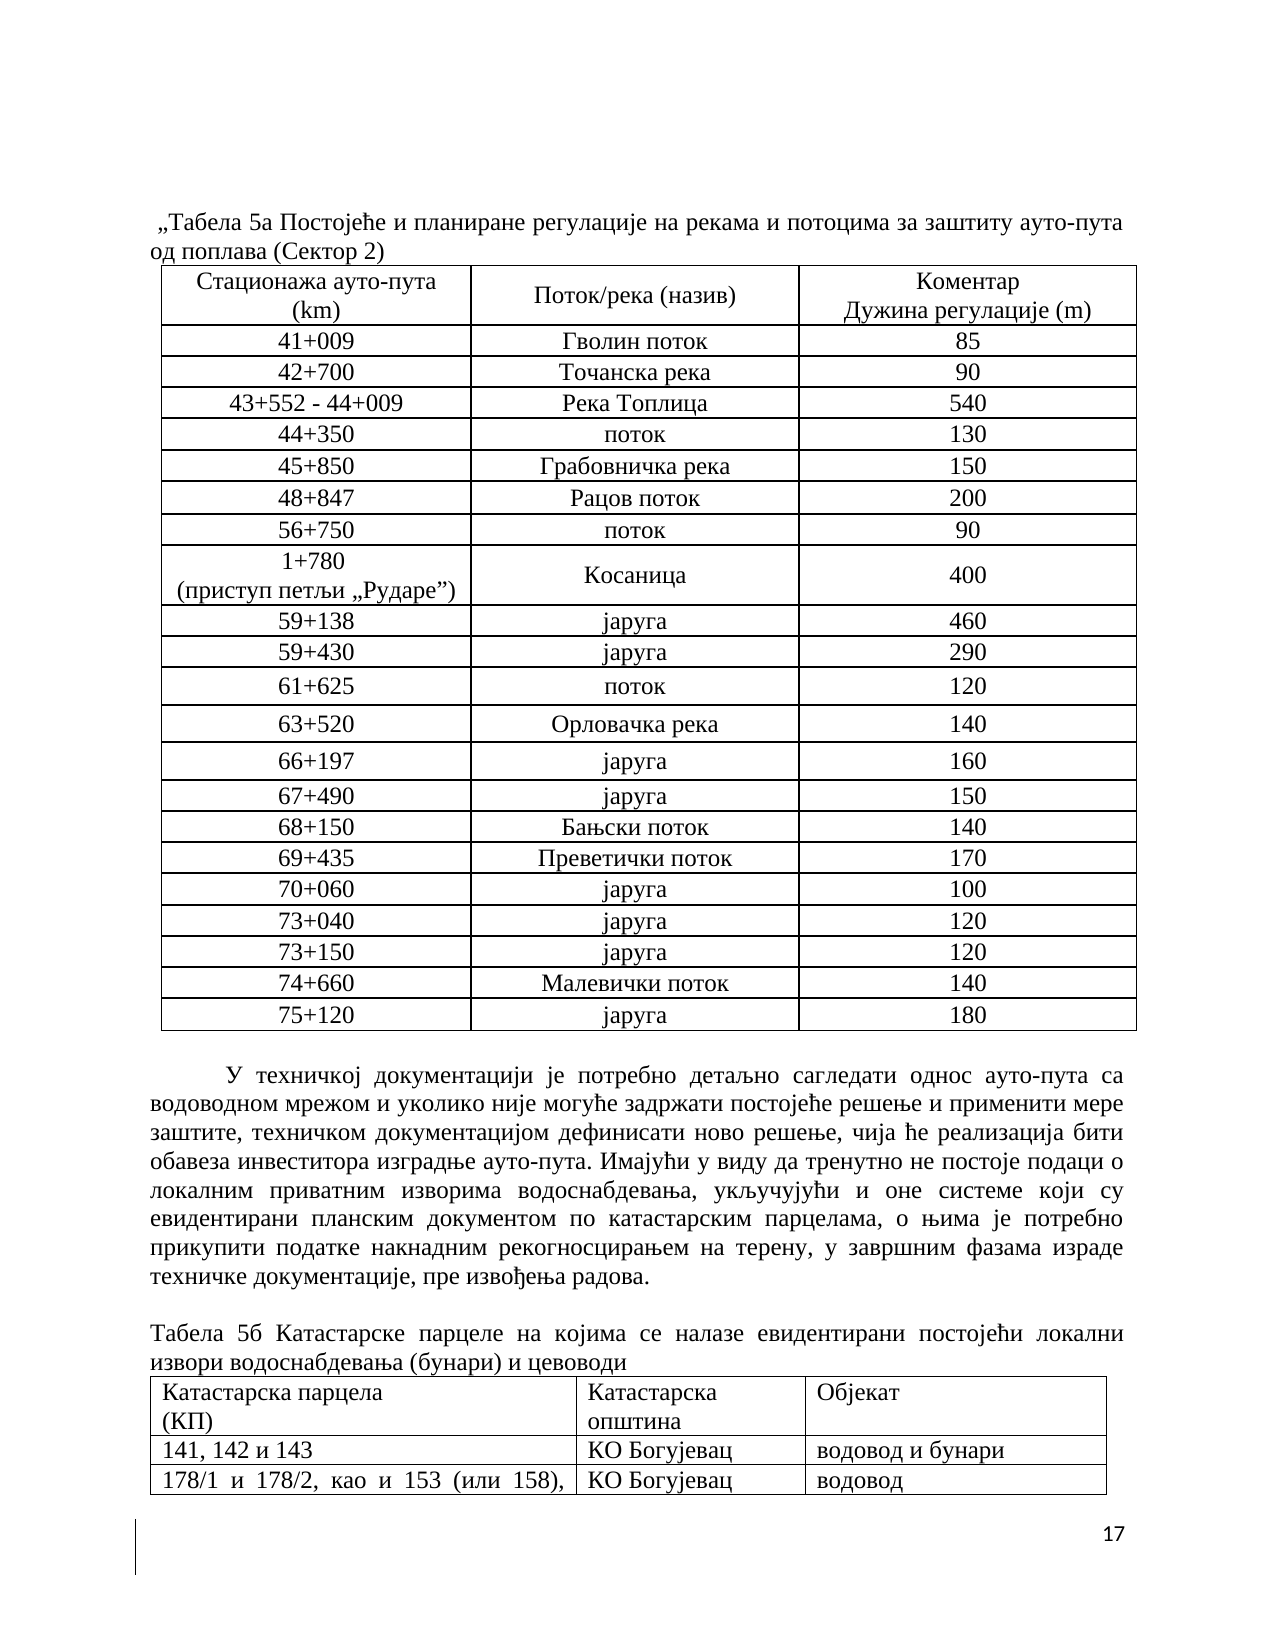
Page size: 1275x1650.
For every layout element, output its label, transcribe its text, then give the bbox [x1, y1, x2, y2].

table_cell 540 [800, 388, 1136, 417]
table_cell 67+490 [162, 781, 470, 810]
table_cell Малевички поток [472, 968, 798, 997]
table_cell 66+197 [162, 743, 470, 778]
table_cell 140 [800, 706, 1136, 741]
table_cell КО Богујевац [577, 1465, 805, 1494]
table_cell Грабовничка река [472, 451, 798, 480]
table_cell 140 [800, 968, 1136, 997]
table_cell Косаница [472, 546, 798, 603]
table_cell 100 [800, 874, 1136, 903]
table_header Коментар Дужина регулације (m) [800, 266, 1136, 323]
table_cell јаруга [472, 874, 798, 903]
table_cell 150 [800, 451, 1136, 480]
table_cell 141, 142 и 143 [151, 1436, 576, 1464]
table_cell 1+780 (приступ петљи „Рударе”) [162, 546, 470, 603]
table_cell 59+138 [162, 606, 470, 635]
text У техничкој документацији је потребно детаљно сагледати однос ауто-пута са водоводном мрежом и уколико није могуће задржати постојеће решење и применити мере заштите, техничком документацијом дефинисати ново решење, чија ће реализација бити обавеза инвеститора изградње ауто-пута. Имајући у виду да тренутно не постоје подаци о локалним приватним изворима водоснабдевања, укључујући и оне системе који су евидентирани планским документом по катастарским парцелама, о њима је потребно прикупити податке накнадним рекогносцирањем на терену, у завршним фазама израде техничке документације, пре извођења радова. [150, 1060, 1124, 1290]
table_cell поток [472, 419, 798, 448]
table_cell Преветички поток [472, 843, 798, 872]
table_cell Орловачка река [472, 706, 798, 741]
table_cell 90 [800, 515, 1136, 544]
table_cell јаруга [472, 637, 798, 666]
table_cell 120 [800, 937, 1136, 966]
table_cell 120 [800, 906, 1136, 935]
table_cell 160 [800, 743, 1136, 778]
table_cell јаруга [472, 743, 798, 778]
table_cell 120 [800, 668, 1136, 703]
table_cell 73+150 [162, 937, 470, 966]
table_cell 61+625 [162, 668, 470, 703]
table_cell јаруга [472, 906, 798, 935]
table_cell 75+120 [162, 999, 470, 1030]
table_cell 42+700 [162, 357, 470, 386]
table_cell 85 [800, 326, 1136, 355]
table_cell 74+660 [162, 968, 470, 997]
table_cell водовод [806, 1465, 1106, 1494]
table_cell 59+430 [162, 637, 470, 666]
table_cell 70+060 [162, 874, 470, 903]
table_cell 150 [800, 781, 1136, 810]
table_cell Река Топлица [472, 388, 798, 417]
table_cell 68+150 [162, 812, 470, 841]
table_header Катастарска општина [577, 1377, 805, 1434]
table_cell 170 [800, 843, 1136, 872]
text „Табела 5а Постојеће и планиране регулације на рекама и потоцима за заштиту ауто-пута од поплава (Сектор 2) [150, 207, 1124, 265]
table_cell 73+040 [162, 906, 470, 935]
table_cell јаруга [472, 606, 798, 635]
table_cell јаруга [472, 999, 798, 1030]
table_cell водовод и бунари [806, 1436, 1106, 1464]
table_header Објекат [806, 1377, 1106, 1434]
table_cell поток [472, 668, 798, 703]
table_cell 180 [800, 999, 1136, 1030]
table_cell поток [472, 515, 798, 544]
table_cell 56+750 [162, 515, 470, 544]
table_cell 200 [800, 482, 1136, 513]
table_cell јаруга [472, 781, 798, 810]
table_cell 45+850 [162, 451, 470, 480]
table_cell Рацов поток [472, 482, 798, 513]
table_cell 460 [800, 606, 1136, 635]
table_cell 400 [800, 546, 1136, 603]
table_cell КО Богујевац [577, 1436, 805, 1464]
text Табела 5б Катастарске парцеле на којима се налазе евидентирани постојећи локални извори водоснабдевања (бунари) и цевоводи [150, 1318, 1124, 1376]
table_header Поток/река (назив) [472, 266, 798, 323]
table_cell 63+520 [162, 706, 470, 741]
table_cell 90 [800, 357, 1136, 386]
table_cell 41+009 [162, 326, 470, 355]
table_cell 43+552 - 44+009 [162, 388, 470, 417]
table_cell Точанска река [472, 357, 798, 386]
table_cell 48+847 [162, 482, 470, 513]
table_cell 44+350 [162, 419, 470, 448]
table_cell 140 [800, 812, 1136, 841]
table_cell Гволин поток [472, 326, 798, 355]
table_cell Бањски поток [472, 812, 798, 841]
table_cell 69+435 [162, 843, 470, 872]
table_header Катастарска парцела (КП) [151, 1377, 576, 1434]
table_header Стационажа ауто-пута (km) [162, 266, 470, 323]
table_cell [151, 1465, 576, 1494]
table_cell јаруга [472, 937, 798, 966]
table_cell 130 [800, 419, 1136, 448]
table_cell 290 [800, 637, 1136, 666]
